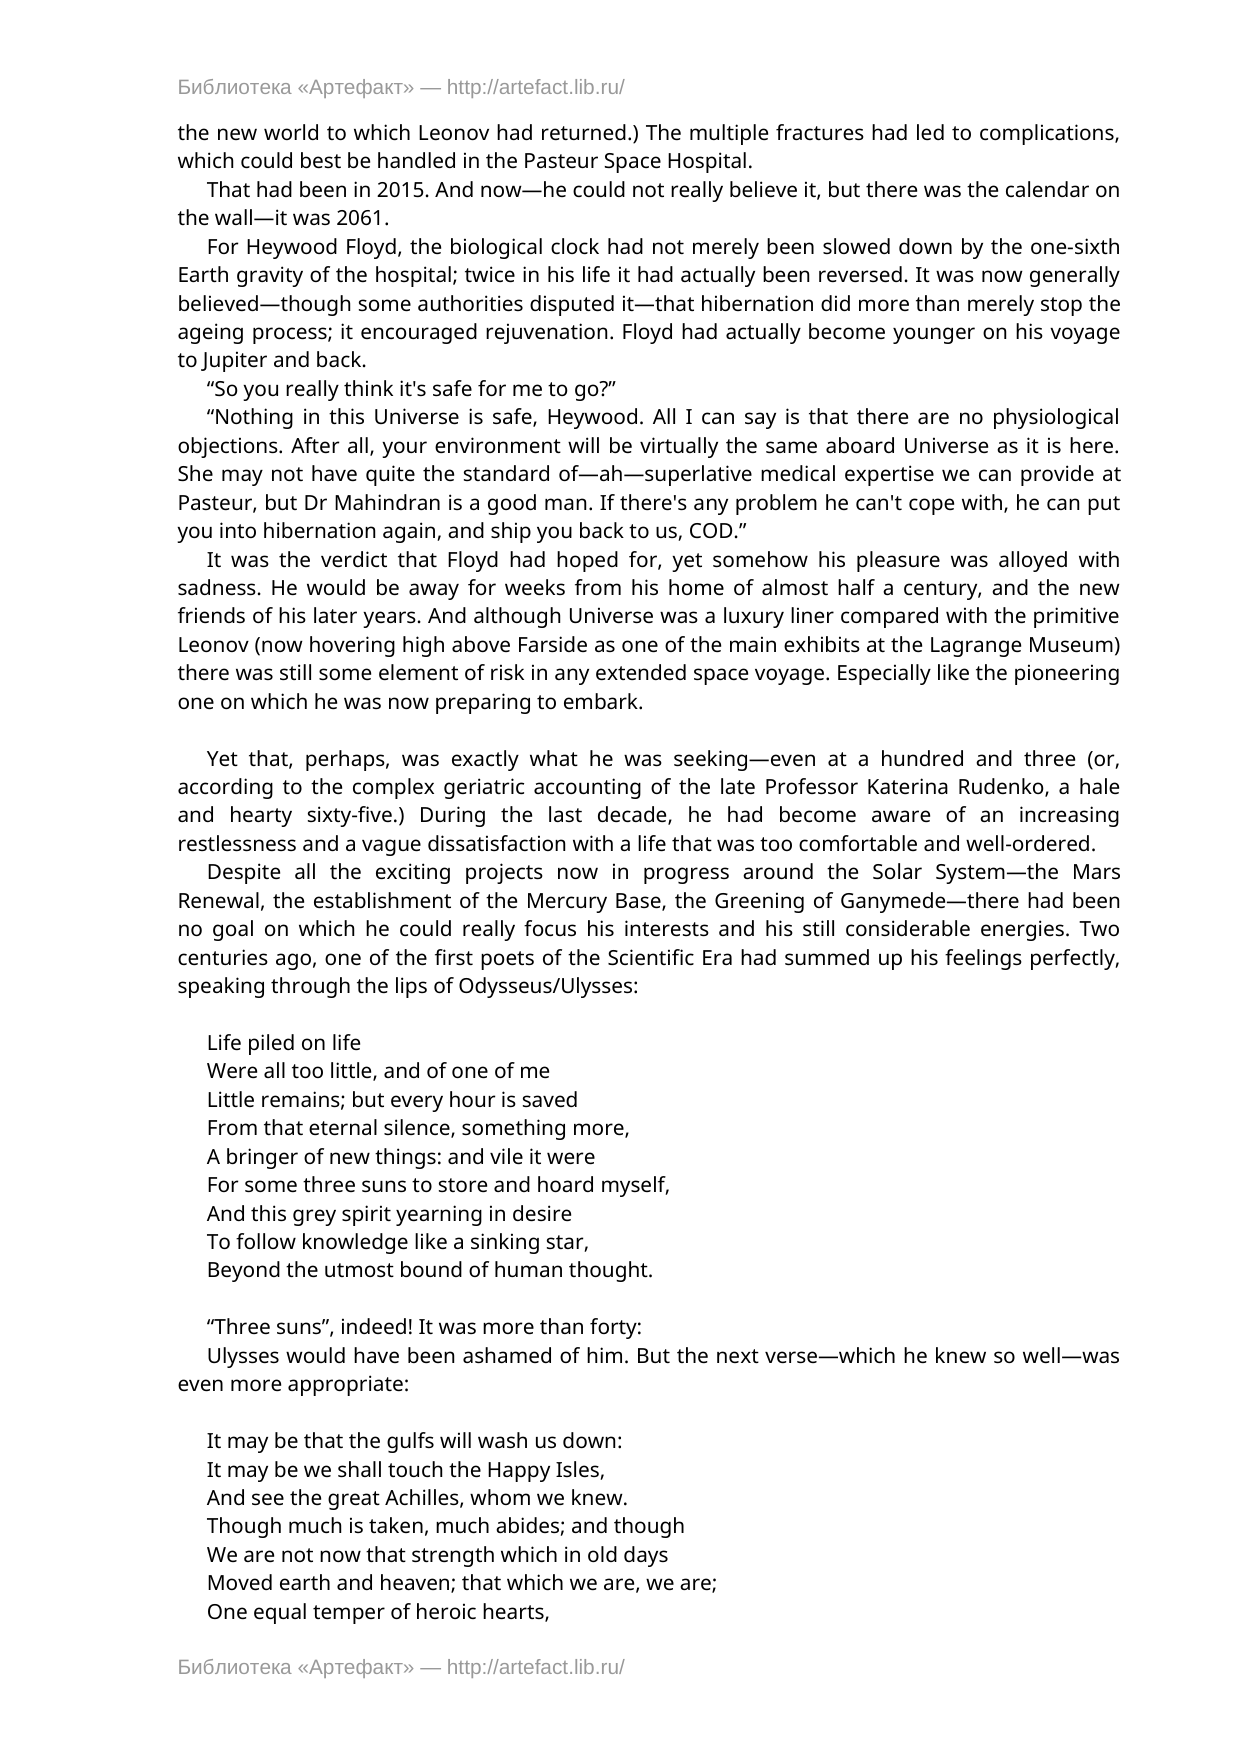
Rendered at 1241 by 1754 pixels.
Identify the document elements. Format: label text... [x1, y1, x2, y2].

text It may be that the gulfs will wash us down: [177, 1426, 1122, 1455]
text That had been in 2015. And now—he could not really believe it, but there was the calendar on the wall—it was 2061. [177, 175, 1122, 232]
text Despite all the exciting projects now in progress around the Solar System—the Mars Renewal, the establishment of the Mercury Base, the Greening of Ganymede—there had been no goal on which he could really focus his interests and his still considerable energies. Two centuries ago, one of the first poets of the Scientific Era had summed up his feelings perfectly, speaking through the lips of Odysseus/Ulysses: [177, 857, 1122, 1000]
text To follow knowledge like a sinking star, [177, 1227, 1122, 1256]
text Were all too little, and of one of me [177, 1057, 1122, 1085]
text We are not now that strength which in old days [177, 1540, 1122, 1568]
text And this grey spirit yearning in desire [177, 1199, 1122, 1227]
text It may be we shall touch the Happy Isles, [177, 1455, 1122, 1483]
text Little remains; but every hour is saved [177, 1085, 1122, 1113]
text Yet that, perhaps, was exactly what he was seeking—even at a hundred and three (or, according to the complex geriatric accounting of the late Professor Katerina Rudenko, a hale and hearty sixty-five.) During the last decade, he had become aware of an increasing restlessness and a vague dissatisfaction with a life that was too comfortable and well-ordered. [177, 744, 1122, 857]
text Ulysses would have been ashamed of him. But the next verse—which he knew so well—was even more appropriate: [177, 1341, 1122, 1398]
text “Nothing in this Universe is safe, Heywood. All I can say is that there are no physiological objections. After all, your environment will be virtually the same aboard Universe as it is here. She may not have quite the standard of—ah—superlative medical expertise we can provide at Pasteur, but Dr Mahindran is a good man. If there's any problem he can't cope with, he can put you into hibernation again, and ship you back to us, COD.” [177, 402, 1122, 545]
text From that eternal silence, something more, [177, 1113, 1122, 1142]
text Life piled on life [177, 1028, 1122, 1057]
text “Three suns”, indeed! It was more than forty: [177, 1312, 1122, 1341]
text For Heywood Floyd, the biological clock had not merely been slowed down by the one-sixth Earth gravity of the hospital; twice in his life it had actually been reversed. It was now generally believed—though some authorities disputed it—that hibernation did more than merely stop the ageing process; it encouraged rejuvenation. Floyd had actually become younger on his voyage to Jupiter and back. [177, 232, 1122, 374]
text “So you really think it's safe for me to go?” [177, 374, 1122, 402]
text Moved earth and heaven; that which we are, we are; [177, 1568, 1122, 1597]
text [177, 118, 1122, 175]
text Though much is taken, much abides; and though [177, 1512, 1122, 1540]
text For some three suns to store and hoard myself, [177, 1170, 1122, 1199]
text One equal temper of heroic hearts, [177, 1597, 1122, 1625]
text And see the great Achilles, whom we knew. [177, 1483, 1122, 1512]
text Beyond the utmost bound of human thought. [177, 1256, 1122, 1284]
text A bringer of new things: and vile it were [177, 1142, 1122, 1170]
text It was the verdict that Floyd had hoped for, yet somehow his pleasure was alloyed with sadness. He would be away for weeks from his home of almost half a century, and the new friends of his later years. And although Universe was a luxury liner compared with the primitive Leonov (now hovering high above Farside as one of the main exhibits at the Lagrange Museum) there was still some element of risk in any extended space voyage. Especially like the pioneering one on which he was now preparing to embark. [177, 545, 1122, 715]
